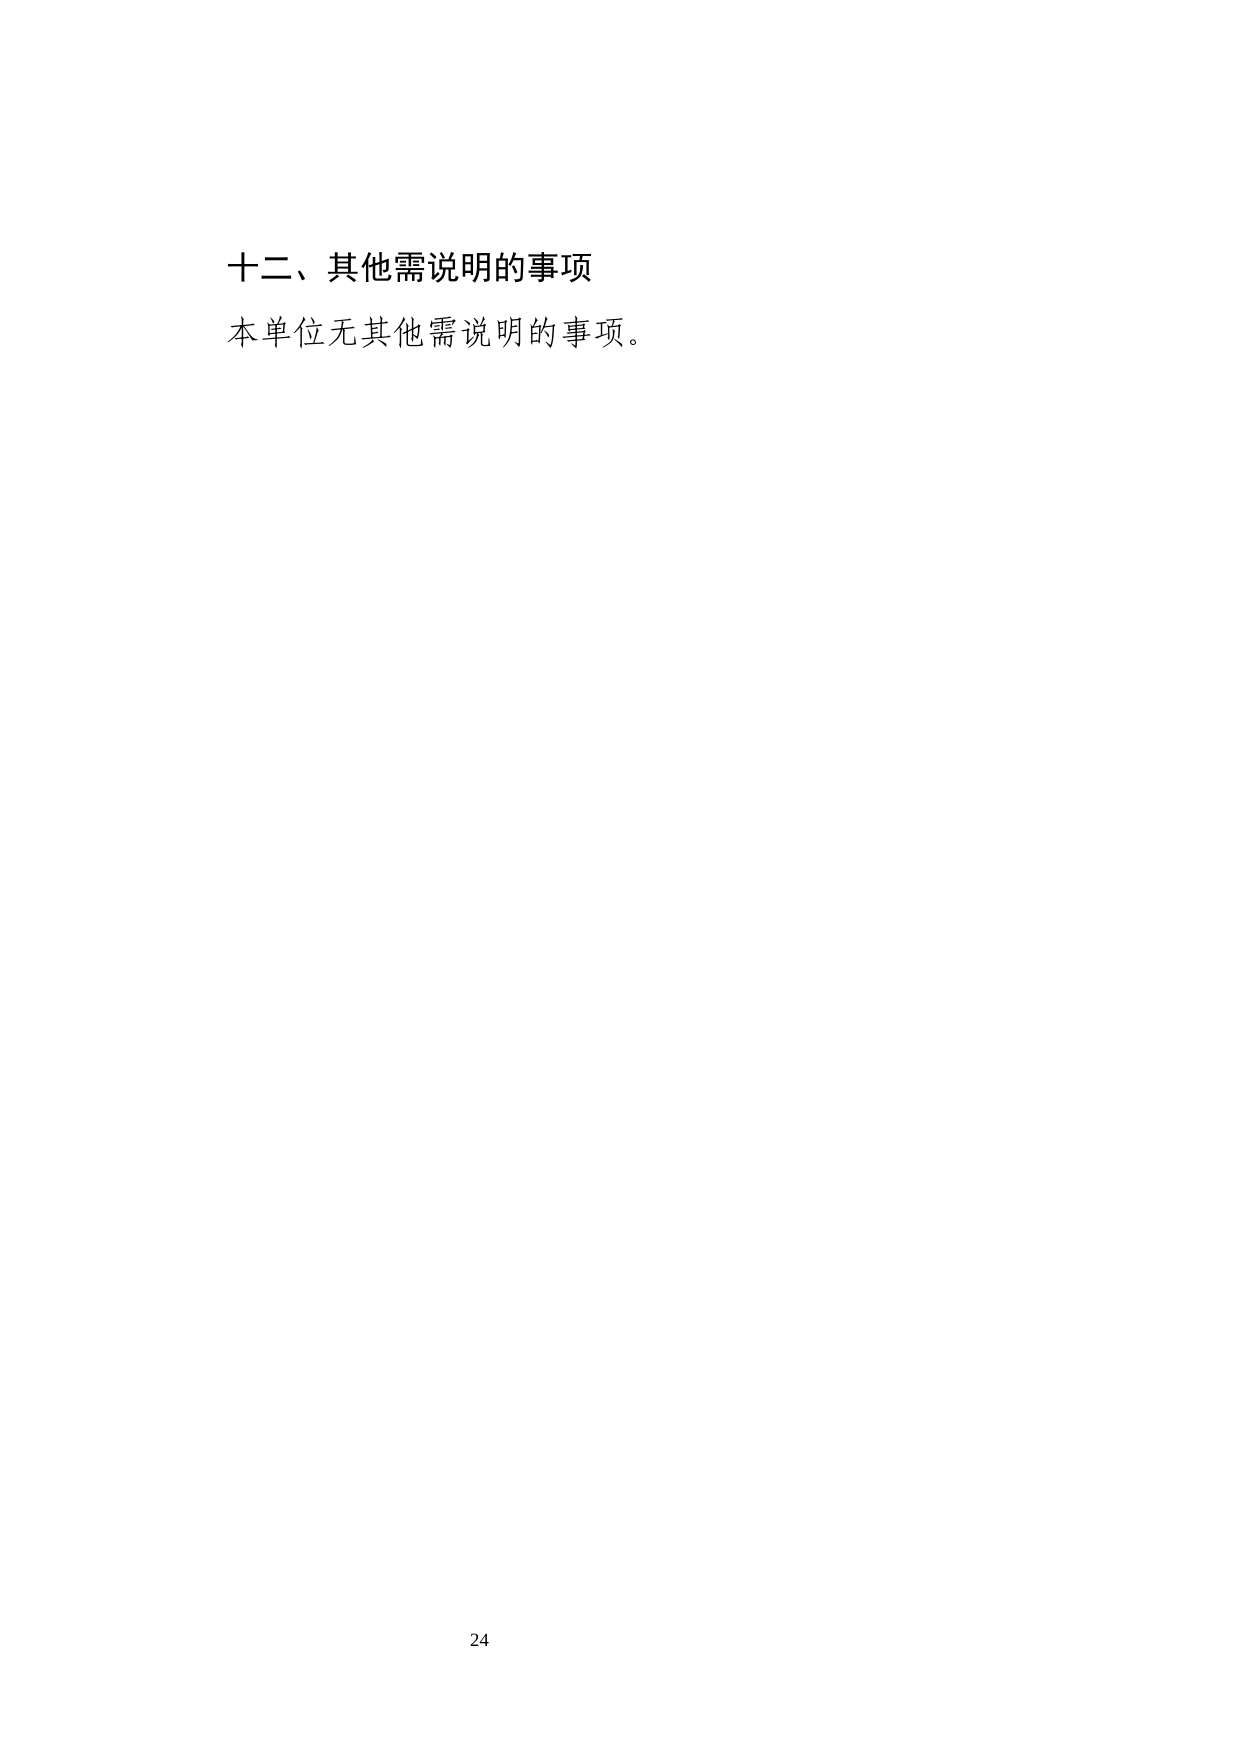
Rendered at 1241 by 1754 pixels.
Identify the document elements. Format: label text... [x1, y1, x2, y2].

text 十二、其他需说明的事项 [159, 233, 1081, 298]
text 本单位无其他需说明的事项。 [159, 298, 1081, 363]
